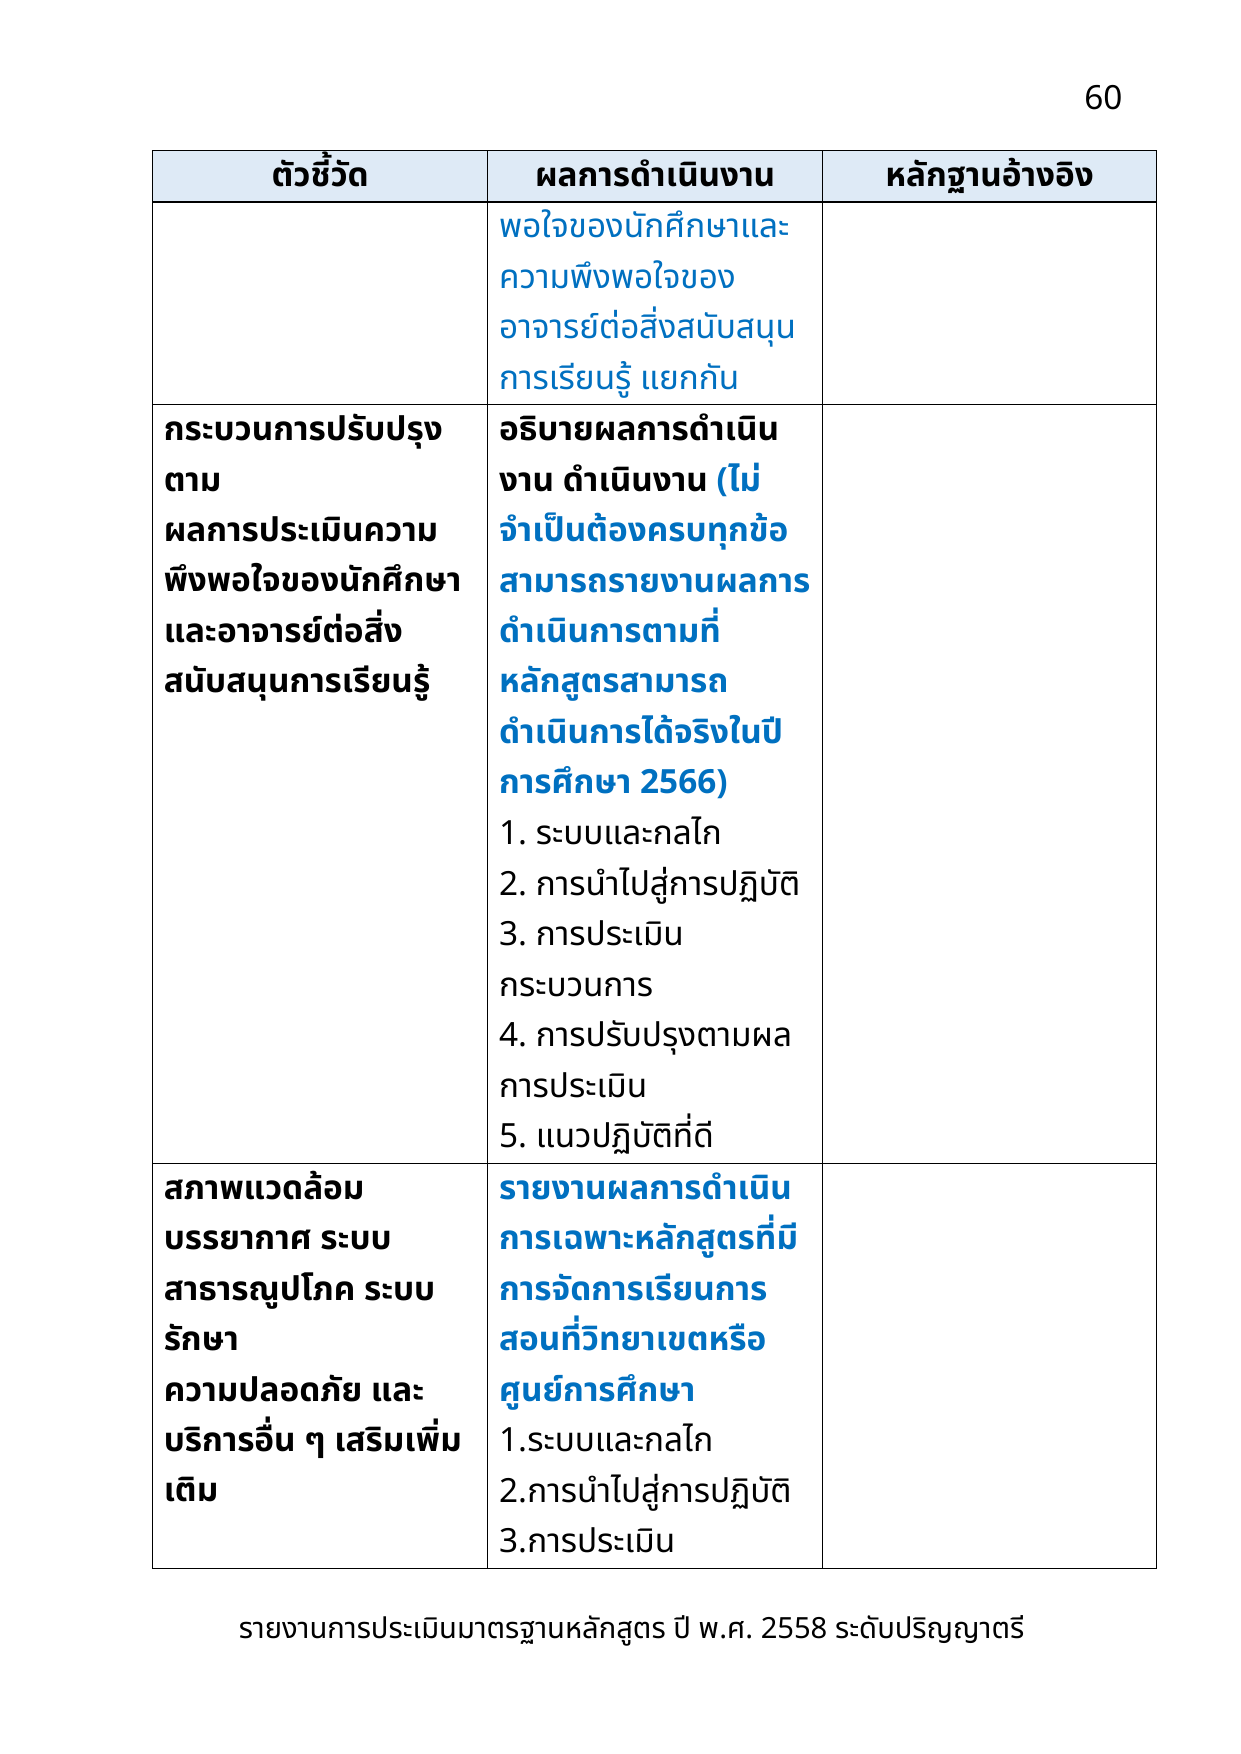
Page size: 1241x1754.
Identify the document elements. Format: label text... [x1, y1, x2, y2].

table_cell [488, 203, 822, 404]
table_header หลักฐานอ้างอิง [823, 151, 1156, 201]
table_cell [823, 1164, 1156, 1568]
table_cell [823, 203, 1156, 404]
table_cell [488, 1164, 822, 1568]
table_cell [153, 1164, 487, 1568]
table_cell [823, 405, 1156, 1163]
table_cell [153, 203, 487, 404]
table_header ผลการดำเนินงาน [488, 151, 822, 201]
table_header ตัวชี้วัด [153, 151, 487, 201]
table_cell กระบวนการปรับปรุงตาม ผลการประเมินความพึงพอใจของนักศึกษาและอาจารย์ต่อสิ่งสนับสนุนการเรียนรู้ [153, 405, 487, 1163]
table_cell อธิบายผลการดำเนินงาน ดำเนินงาน (ไม่จำเป็นต้องครบทุกข้อ สามารถรายงานผลการดำเนินการตามที่หลักสูตรสามารถดำเนินการได้จริงในปีการศึกษา 2566) 1. ระบบและกลไก 2. การนำไปสู่การปฏิบัติ 3. การประเมินกระบวนการ 4. การปรับปรุงตามผลการประเมิน 5. แนวปฏิบัติที่ดี [488, 405, 822, 1163]
